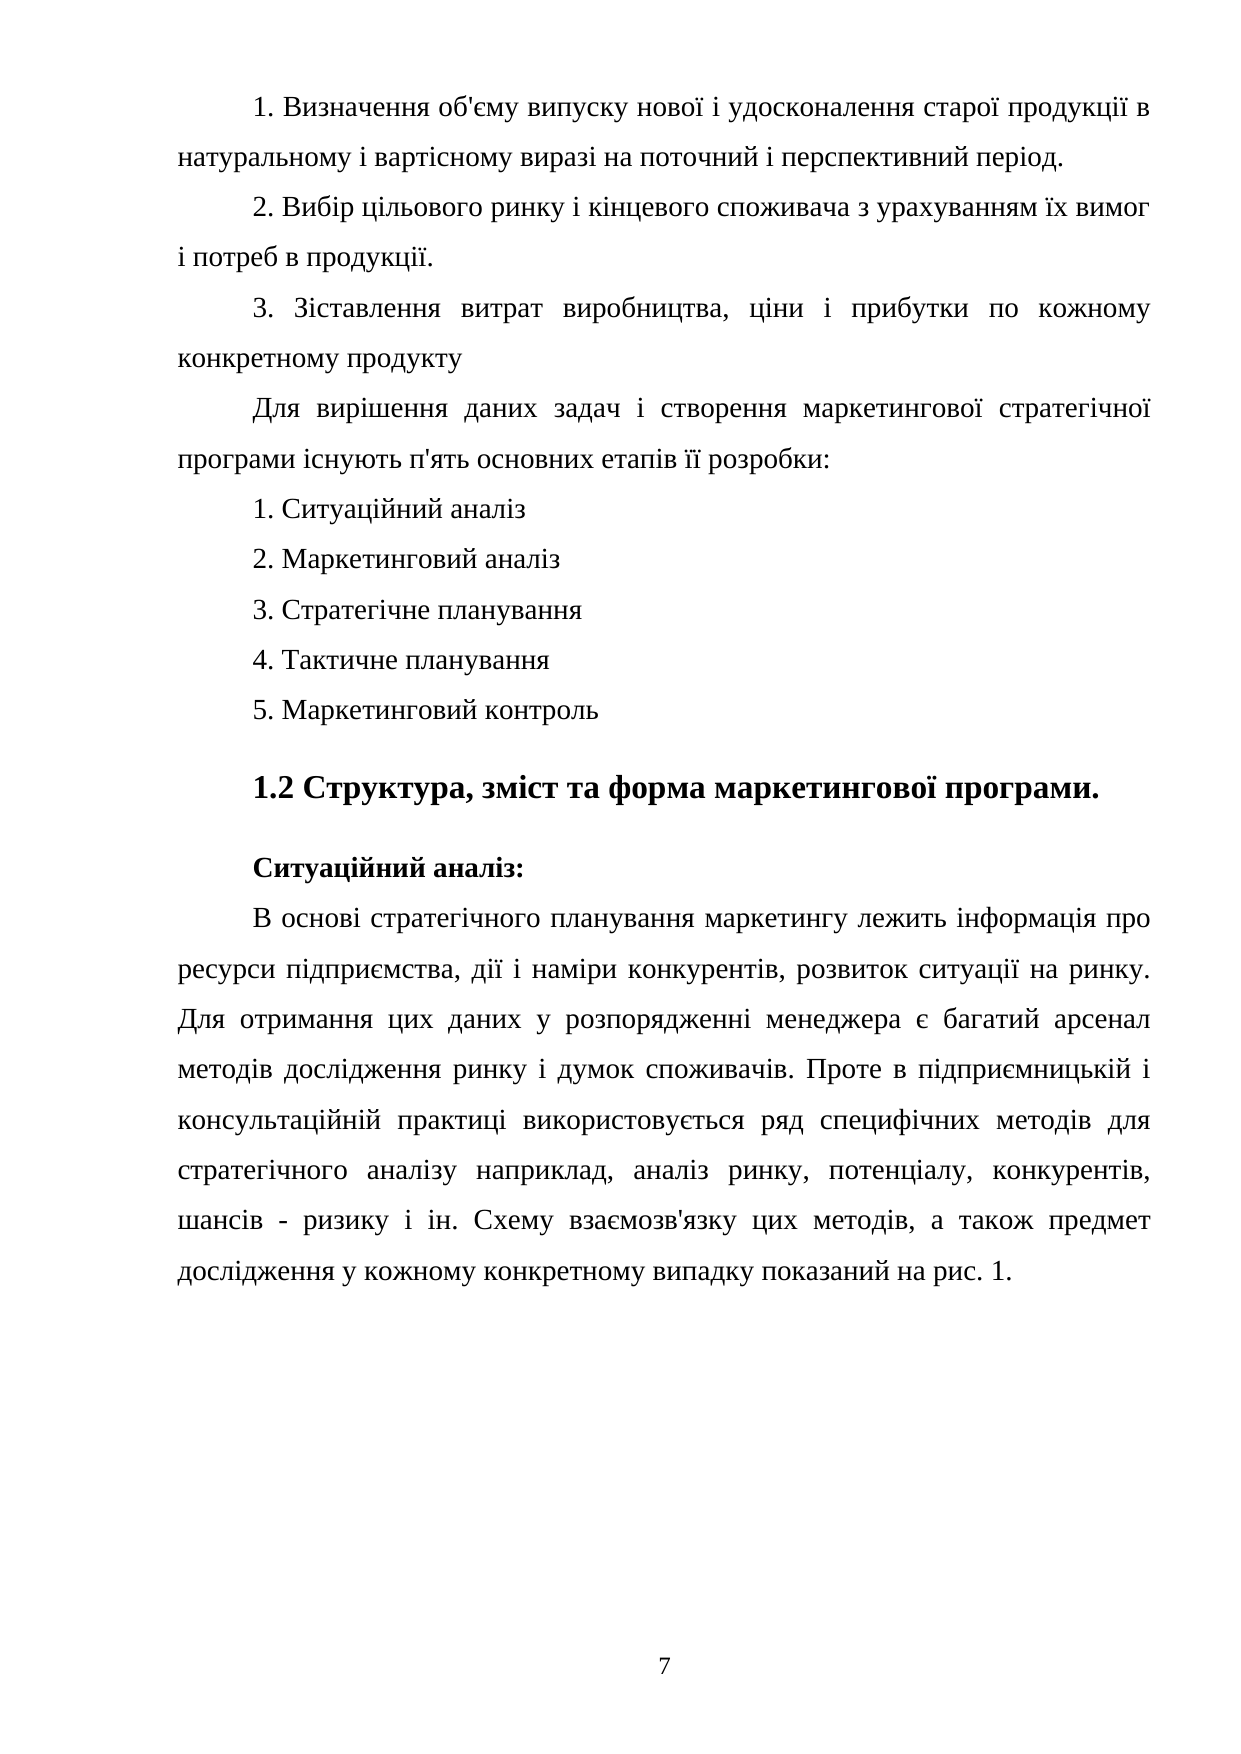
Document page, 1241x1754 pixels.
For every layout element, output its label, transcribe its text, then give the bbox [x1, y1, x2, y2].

text 4. Тактичне планування [177, 642, 1152, 676]
text Ситуаційний аналіз: [252, 850, 1152, 884]
text 1. Визначення об'єму випуску нової і удосконалення старої продукції в натуральному і вартісному виразі на поточний і перспективний період. [177, 89, 1152, 172]
text В основі стратегічного планування маркетингу лежить інформація про ресурси підприємства, дії і наміри конкурентів, розвиток ситуації на ринку. Для отримання цих даних у розпорядженні менеджера є багатий арсенал методів дослідження ринку і думок споживачів. Проте в підприємницькій і консультаційній практиці використовується ряд специфічних методів для стратегічного аналізу наприклад, аналіз ринку, потенціалу, конкурентів, шансів - ризику і ін. Схему взаємозв'язку цих методів, а також предмет дослідження у кожному конкретному випадку показаний на рис. 1. [177, 901, 1152, 1286]
text 1.2 Структура, зміст та форма маркетингової програми. [177, 768, 1152, 806]
text 1. Ситуаційний аналіз [177, 491, 1152, 525]
text 2. Маркетинговий аналіз [177, 541, 1152, 575]
text 3. Стратегічне планування [177, 592, 1152, 625]
text 5. Маркетинговий контроль [177, 692, 1152, 726]
text 2. Вибір цільового ринку і кінцевого споживача з урахуванням їх вимог і потреб в продукції. [177, 189, 1152, 273]
text 3. Зіставлення витрат виробництва, ціни і прибутки по кожному конкретному продукту [177, 290, 1152, 374]
text Для вирішення даних задач і створення маркетингової стратегічної програми існують п'ять основних етапів її розробки: [177, 391, 1152, 474]
